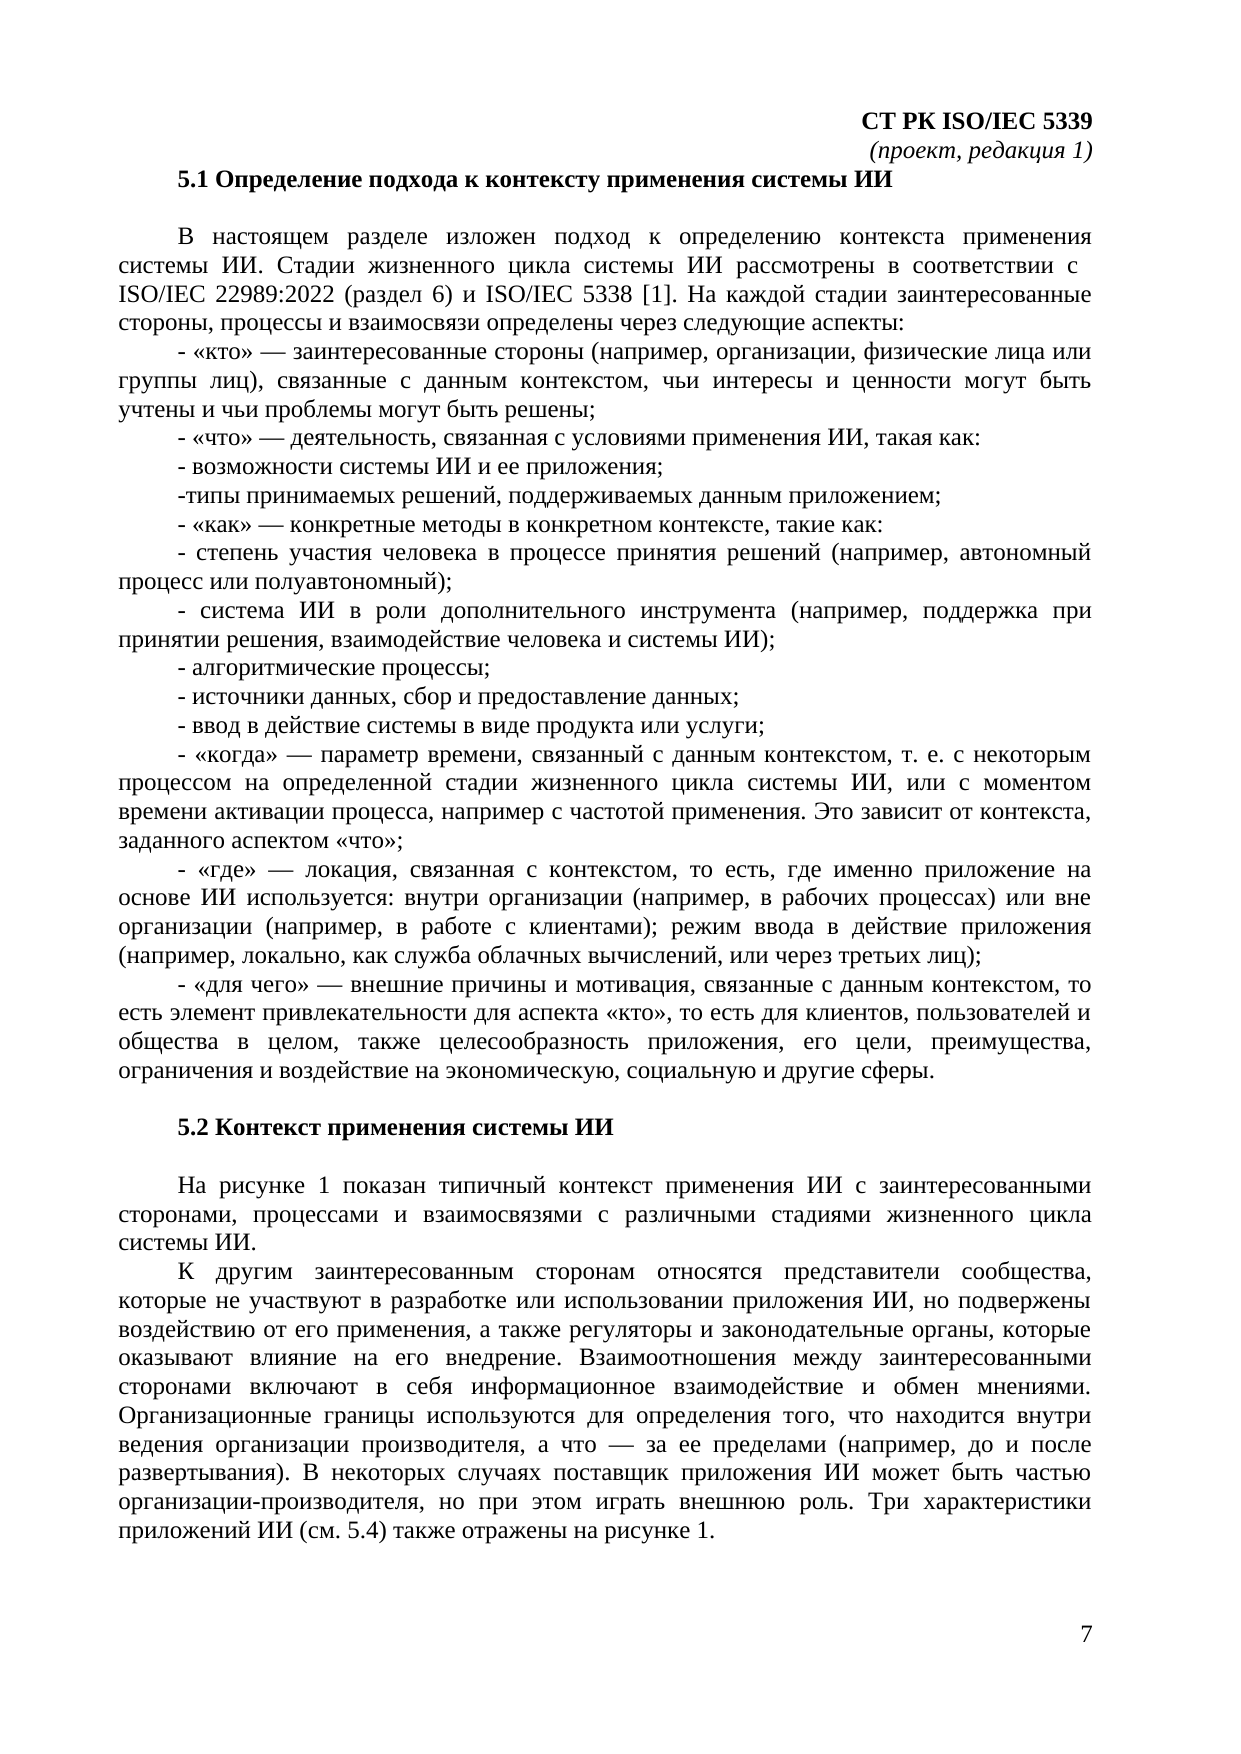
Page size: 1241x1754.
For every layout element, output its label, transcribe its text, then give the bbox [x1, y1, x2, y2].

text 5.2 Контекст применения системы ИИ [118, 1112, 1092, 1141]
text - алгоритмические процессы; [118, 652, 1092, 681]
text - «кто» — заинтересованные стороны (например, организации, физические лица или группы лиц), связанные с данным контекстом, чьи интересы и ценности могут быть учтены и чьи проблемы могут быть решены; [118, 336, 1092, 422]
text На рисунке 1 показан типичный контекст применения ИИ с заинтересованными сторонами, процессами и взаимосвязями с различными стадиями жизненного цикла системы ИИ. [118, 1170, 1092, 1256]
text - ввод в действие системы в виде продукта или услуги; [118, 710, 1092, 739]
text - «когда» — параметр времени, связанный с данным контекстом, т. е. с некоторым процессом на определенной стадии жизненного цикла системы ИИ, или с моментом времени активации процесса, например с частотой применения. Это зависит от контекста, заданного аспектом «что»; [118, 739, 1092, 854]
text - «где» — локация, связанная с контекстом, то есть, где именно приложение на основе ИИ используется: внутри организации (например, в рабочих процессах) или вне организации (например, в работе с клиентами); режим ввода в действие приложения (например, локально, как служба облачных вычислений, или через третьих лиц); [118, 854, 1092, 969]
text В настоящем разделе изложен подход к определению контекста применения системы ИИ. Стадии жизненного цикла системы ИИ рассмотрены в соответствии с ISO/IEC 22989:2022 (раздел 6) и ISO/IEC 5338 [1]. На каждой стадии заинтересованные стороны, процессы и взаимосвязи определены через следующие аспекты: [118, 221, 1092, 336]
text - «что» — деятельность, связанная с условиями применения ИИ, такая как: [118, 422, 1092, 451]
text - «как» — конкретные методы в конкретном контексте, такие как: [118, 509, 1092, 537]
text - «для чего» — внешние причины и мотивация, связанные с данным контекстом, то есть элемент привлекательности для аспекта «кто», то есть для клиентов, пользователей и общества в целом, также целесообразность приложения, его цели, преимущества, ограничения и воздействие на экономическую, социальную и другие сферы. [118, 969, 1092, 1084]
text - степень участия человека в процессе принятия решений (например, автономный процесс или полуавтономный); [118, 537, 1092, 595]
text К другим заинтересованным сторонам относятся представители сообщества, которые не участвуют в разработке или использовании приложения ИИ, но подвержены воздействию от его применения, а также регуляторы и законодательные органы, которые оказывают влияние на его внедрение. Взаимоотношения между заинтересованными сторонами включают в себя информационное взаимодействие и обмен мнениями. Организационные границы используются для определения того, что находится внутри ведения организации производителя, а что — за ее пределами (например, до и после развертывания). В некоторых случаях поставщик приложения ИИ может быть частью организации-производителя, но при этом играть внешнюю роль. Три характеристики приложений ИИ (см. 5.4) также отражены на рисунке 1. [118, 1256, 1092, 1544]
text -типы принимаемых решений, поддерживаемых данным приложением; [118, 480, 1092, 509]
text - возможности системы ИИ и ее приложения; [118, 451, 1092, 480]
text 5.1 Определение подхода к контексту применения системы ИИ [118, 164, 1092, 192]
text - источники данных, сбор и предоставление данных; [118, 681, 1092, 710]
text - система ИИ в роли дополнительного инструмента (например, поддержка при принятии решения, взаимодействие человека и системы ИИ); [118, 595, 1092, 652]
